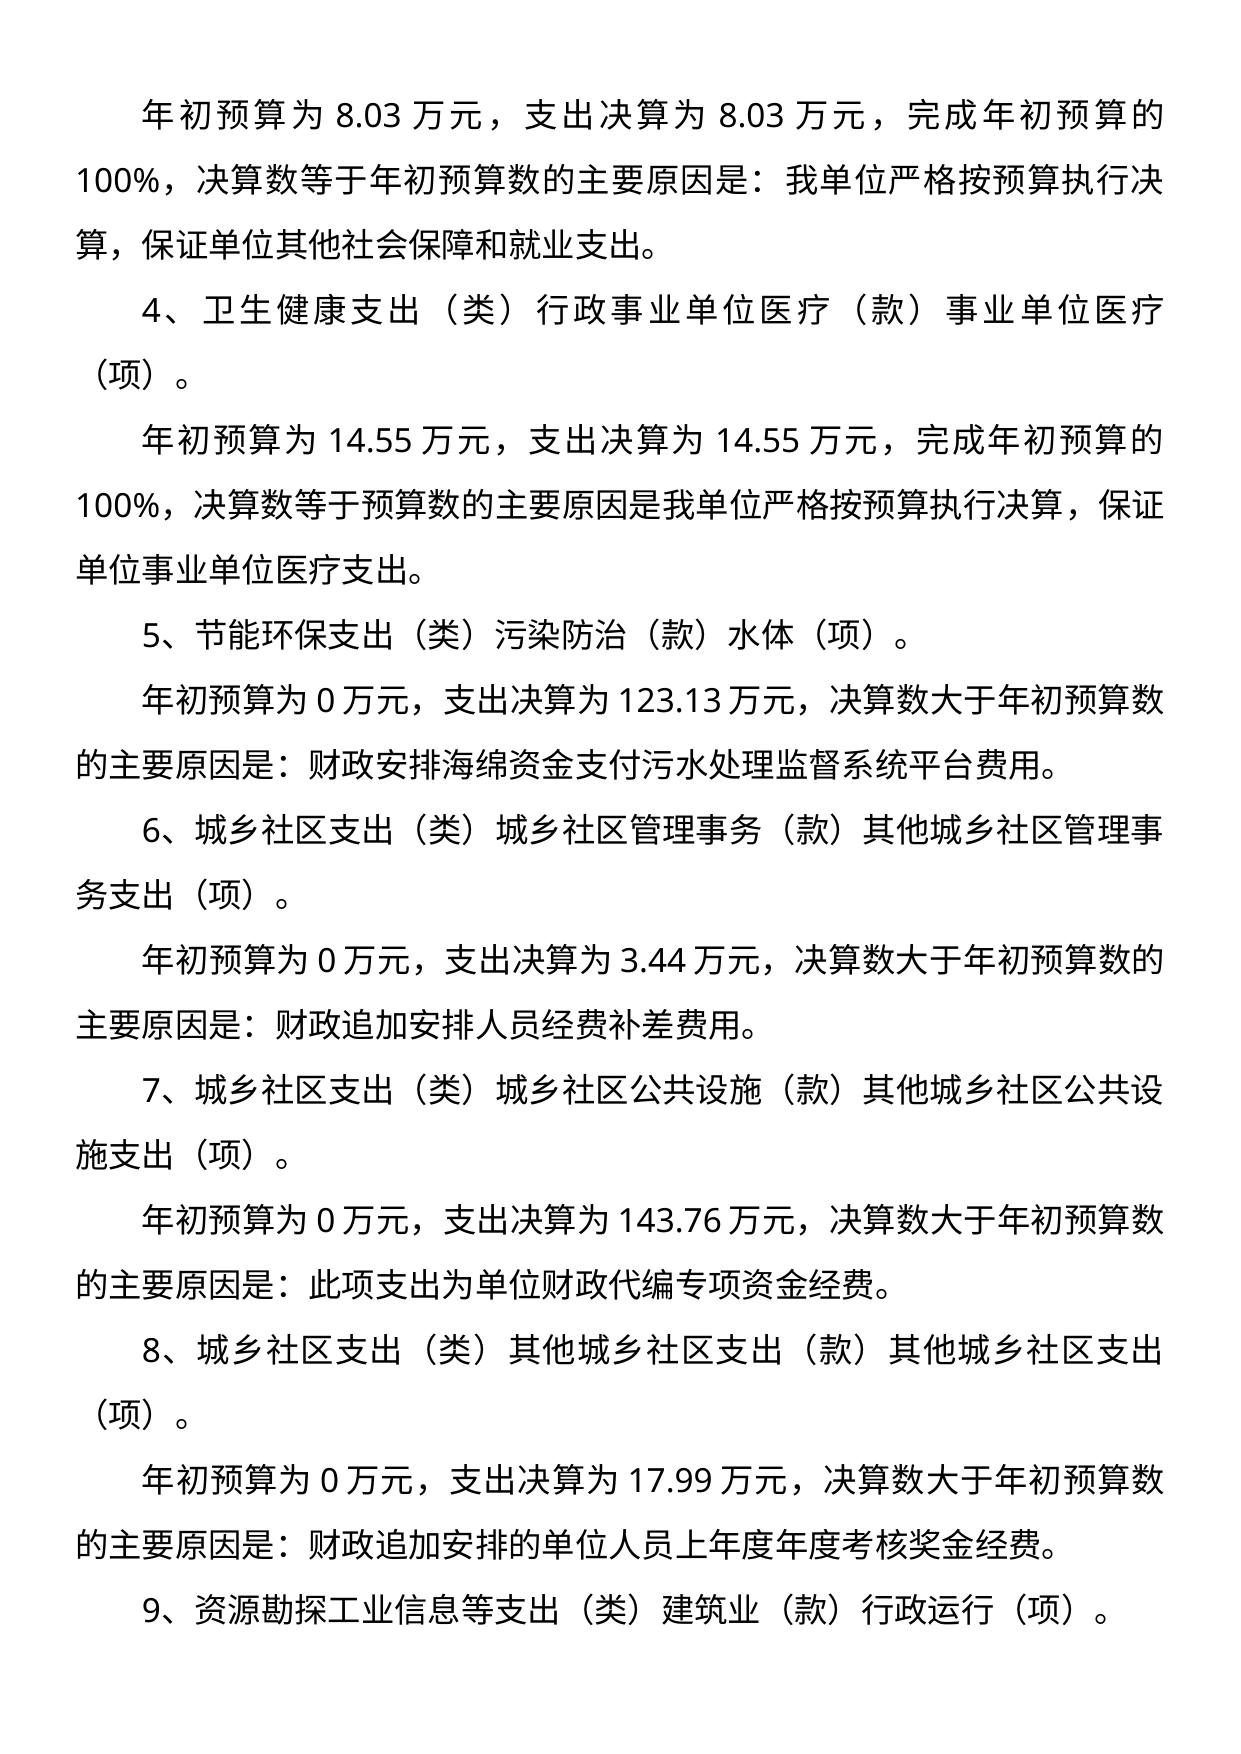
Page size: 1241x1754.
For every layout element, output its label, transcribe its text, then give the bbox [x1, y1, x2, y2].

text 年初预算为8.03万元，支出决算为8.03万元，完成年初预算的100%，决算数等于年初预算数的主要原因是：我单位严格按预算执行决算，保证单位其他社会保障和就业支出。 [75, 81, 1165, 276]
text 6、城乡社区支出（类）城乡社区管理事务（款）其他城乡社区管理事务支出（项）。 [75, 796, 1165, 926]
text 9、资源勘探工业信息等支出（类）建筑业（款）行政运行（项）。 [75, 1576, 1165, 1641]
text 年初预算为14.55万元，支出决算为14.55万元，完成年初预算的100%，决算数等于预算数的主要原因是我单位严格按预算执行决算，保证单位事业单位医疗支出。 [75, 406, 1165, 601]
text 7、城乡社区支出（类）城乡社区公共设施（款）其他城乡社区公共设施支出（项）。 [75, 1056, 1165, 1186]
text 年初预算为0万元，支出决算为123.13万元，决算数大于年初预算数的主要原因是：财政安排海绵资金支付污水处理监督系统平台费用。 [75, 666, 1165, 796]
text 8、城乡社区支出（类）其他城乡社区支出（款）其他城乡社区支出（项）。 [75, 1316, 1165, 1446]
list 5、节能环保支出（类）污染防治（款）水体（项）。 [75, 601, 1165, 666]
text 年初预算为0万元，支出决算为143.76万元，决算数大于年初预算数的主要原因是：此项支出为单位财政代编专项资金经费。 [75, 1186, 1165, 1316]
text 4、卫生健康支出（类）行政事业单位医疗（款）事业单位医疗（项）。 [75, 276, 1165, 406]
text 年初预算为0万元，支出决算为17.99万元，决算数大于年初预算数的主要原因是：财政追加安排的单位人员上年度年度考核奖金经费。 [75, 1446, 1165, 1576]
text 年初预算为0万元，支出决算为3.44万元，决算数大于年初预算数的主要原因是：财政追加安排人员经费补差费用。 [75, 926, 1165, 1056]
